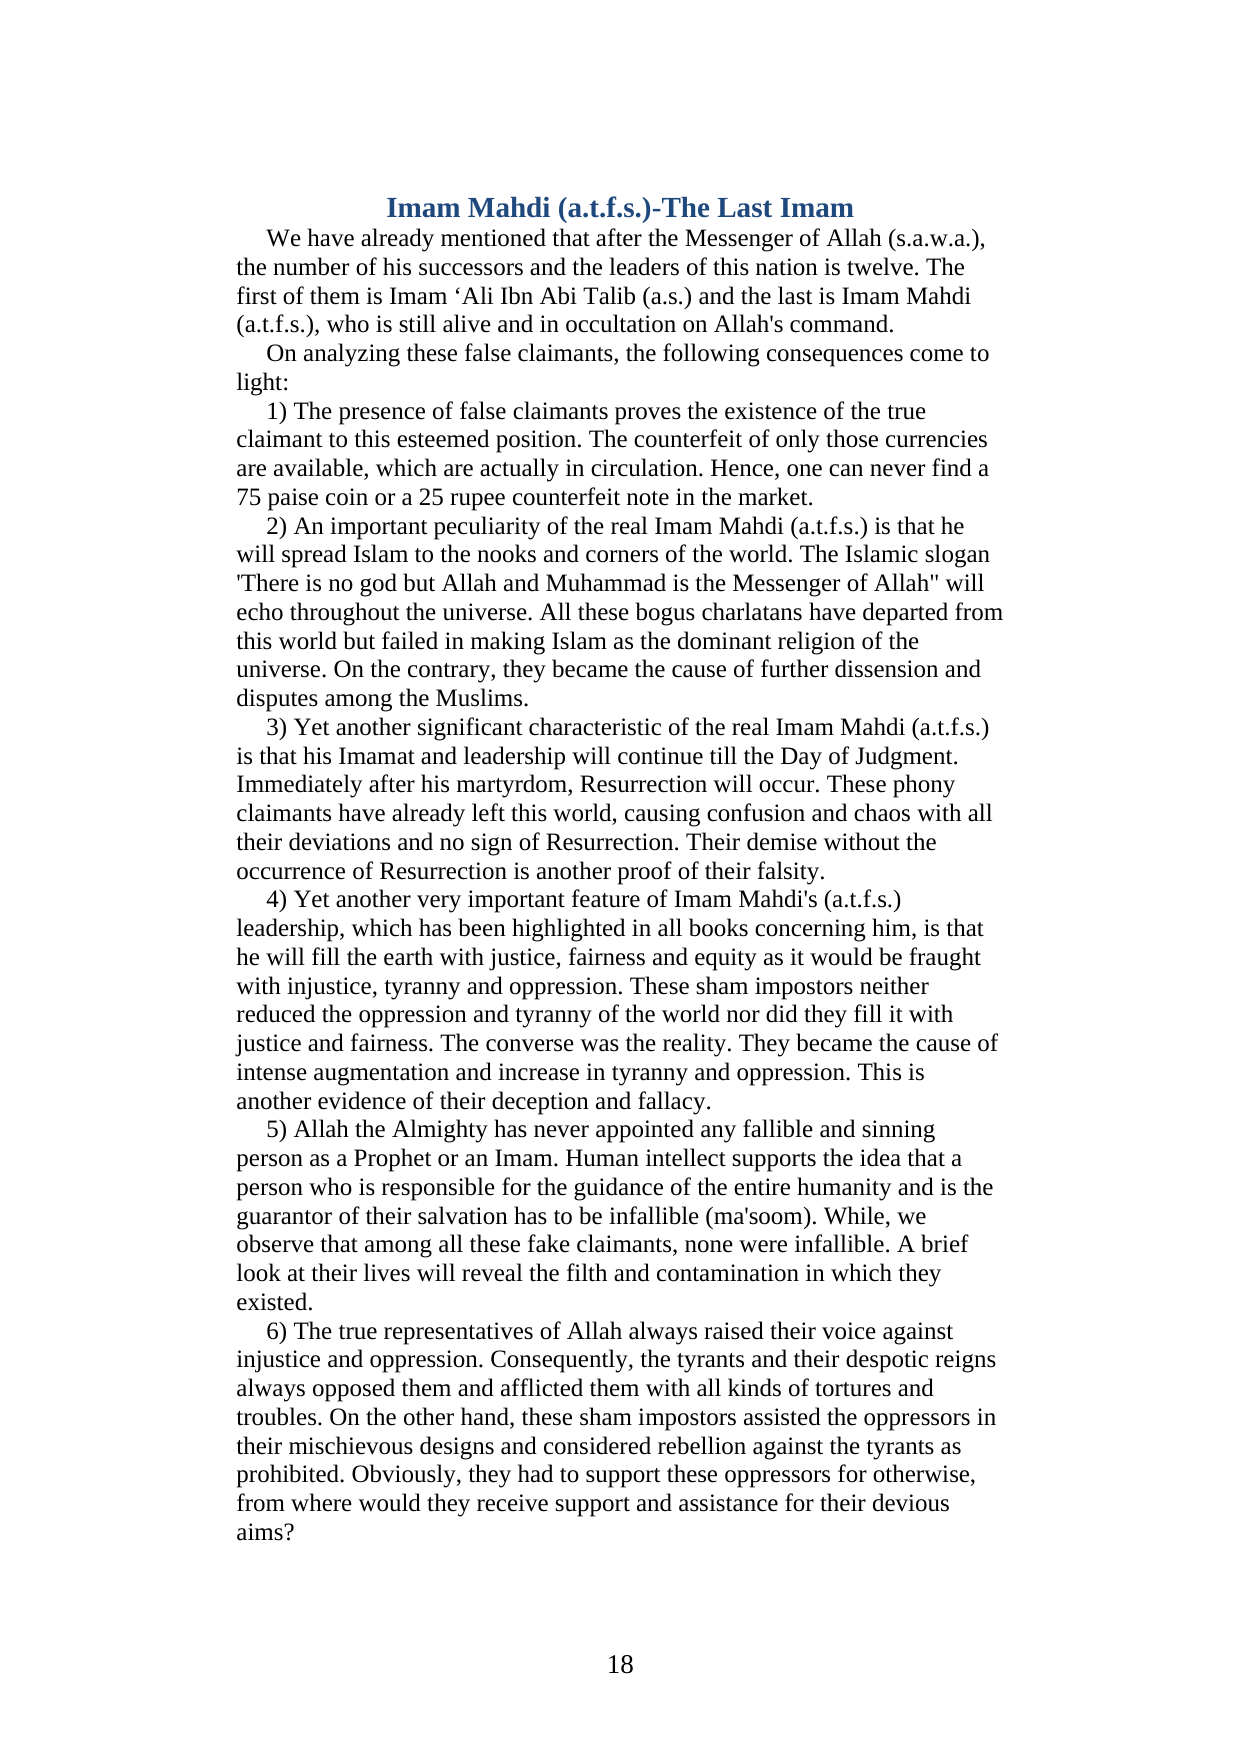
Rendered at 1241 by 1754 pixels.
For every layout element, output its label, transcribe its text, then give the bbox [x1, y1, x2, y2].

text 4) Yet another very important feature of Imam Mahdi's (a.t.f.s.) leadership, which has been highlighted in all books concerning him, is that he will fill the earth with justice, fairness and equity as it would be fraught with injustice, tyranny and oppression. These sham impostors neither reduced the oppression and tyranny of the world nor did they fill it with justice and fairness. The converse was the reality. They became the cause of intense augmentation and increase in tyranny and oppression. This is another evidence of their deception and fallacy. [236, 884, 1004, 1114]
subtitle Imam Mahdi (a.t.f.s.)-The Last Imam [236, 190, 1004, 223]
text We have already mentioned that after the Messenger of Allah (s.a.w.a.), the number of his successors and the leaders of this nation is twelve. The first of them is Imam ‘Ali Ibn Abi Talib (a.s.) and the last is Imam Mahdi (a.t.f.s.), who is still alive and in occultation on Allah's command. [236, 223, 1004, 338]
text 5) Allah the Almighty has never appointed any fallible and sinning person as a Prophet or an Imam. Human intellect supports the idea that a person who is responsible for the guidance of the entire humanity and is the guarantor of their salvation has to be infallible (ma'soom). While, we observe that among all these fake claimants, none were infallible. A brief look at their lives will reveal the filth and contamination in which they existed. [236, 1114, 1004, 1316]
text 3) Yet another significant characteristic of the real Imam Mahdi (a.t.f.s.) is that his Imamat and leadership will continue till the Day of Judgment. Immediately after his martyrdom, Resurrection will occur. These phony claimants have already left this world, causing confusion and chaos with all their deviations and no sign of Resurrection. Their demise without the occurrence of Resurrection is another proof of their falsity. [236, 712, 1004, 884]
text 2) An important peculiarity of the real Imam Mahdi (a.t.f.s.) is that he will spread Islam to the nooks and corners of the world. The Islamic slogan 'There is no god but Allah and Muhammad is the Messenger of Allah" will echo throughout the universe. All these bogus charlatans have departed from this world but failed in making Islam as the dominant religion of the universe. On the contrary, they became the cause of further dissension and disputes among the Muslims. [236, 511, 1004, 712]
text 6) The true representatives of Allah always raised their voice against injustice and oppression. Consequently, the tyrants and their despotic reigns always opposed them and afflicted them with all kinds of tortures and troubles. On the other hand, these sham impostors assisted the oppressors in their mischievous designs and considered rebellion against the tyrants as prohibited. Obviously, they had to support these oppressors for otherwise, from where would they receive support and assistance for their devious aims? [236, 1316, 1004, 1546]
text 1) The presence of false claimants proves the existence of the true claimant to this esteemed position. The counterfeit of only those currencies are available, which are actually in circulation. Hence, one can never find a 75 paise coin or a 25 rupee counterfeit note in the market. [236, 396, 1004, 511]
text On analyzing these false claimants, the following consequences come to light: [236, 338, 1004, 396]
